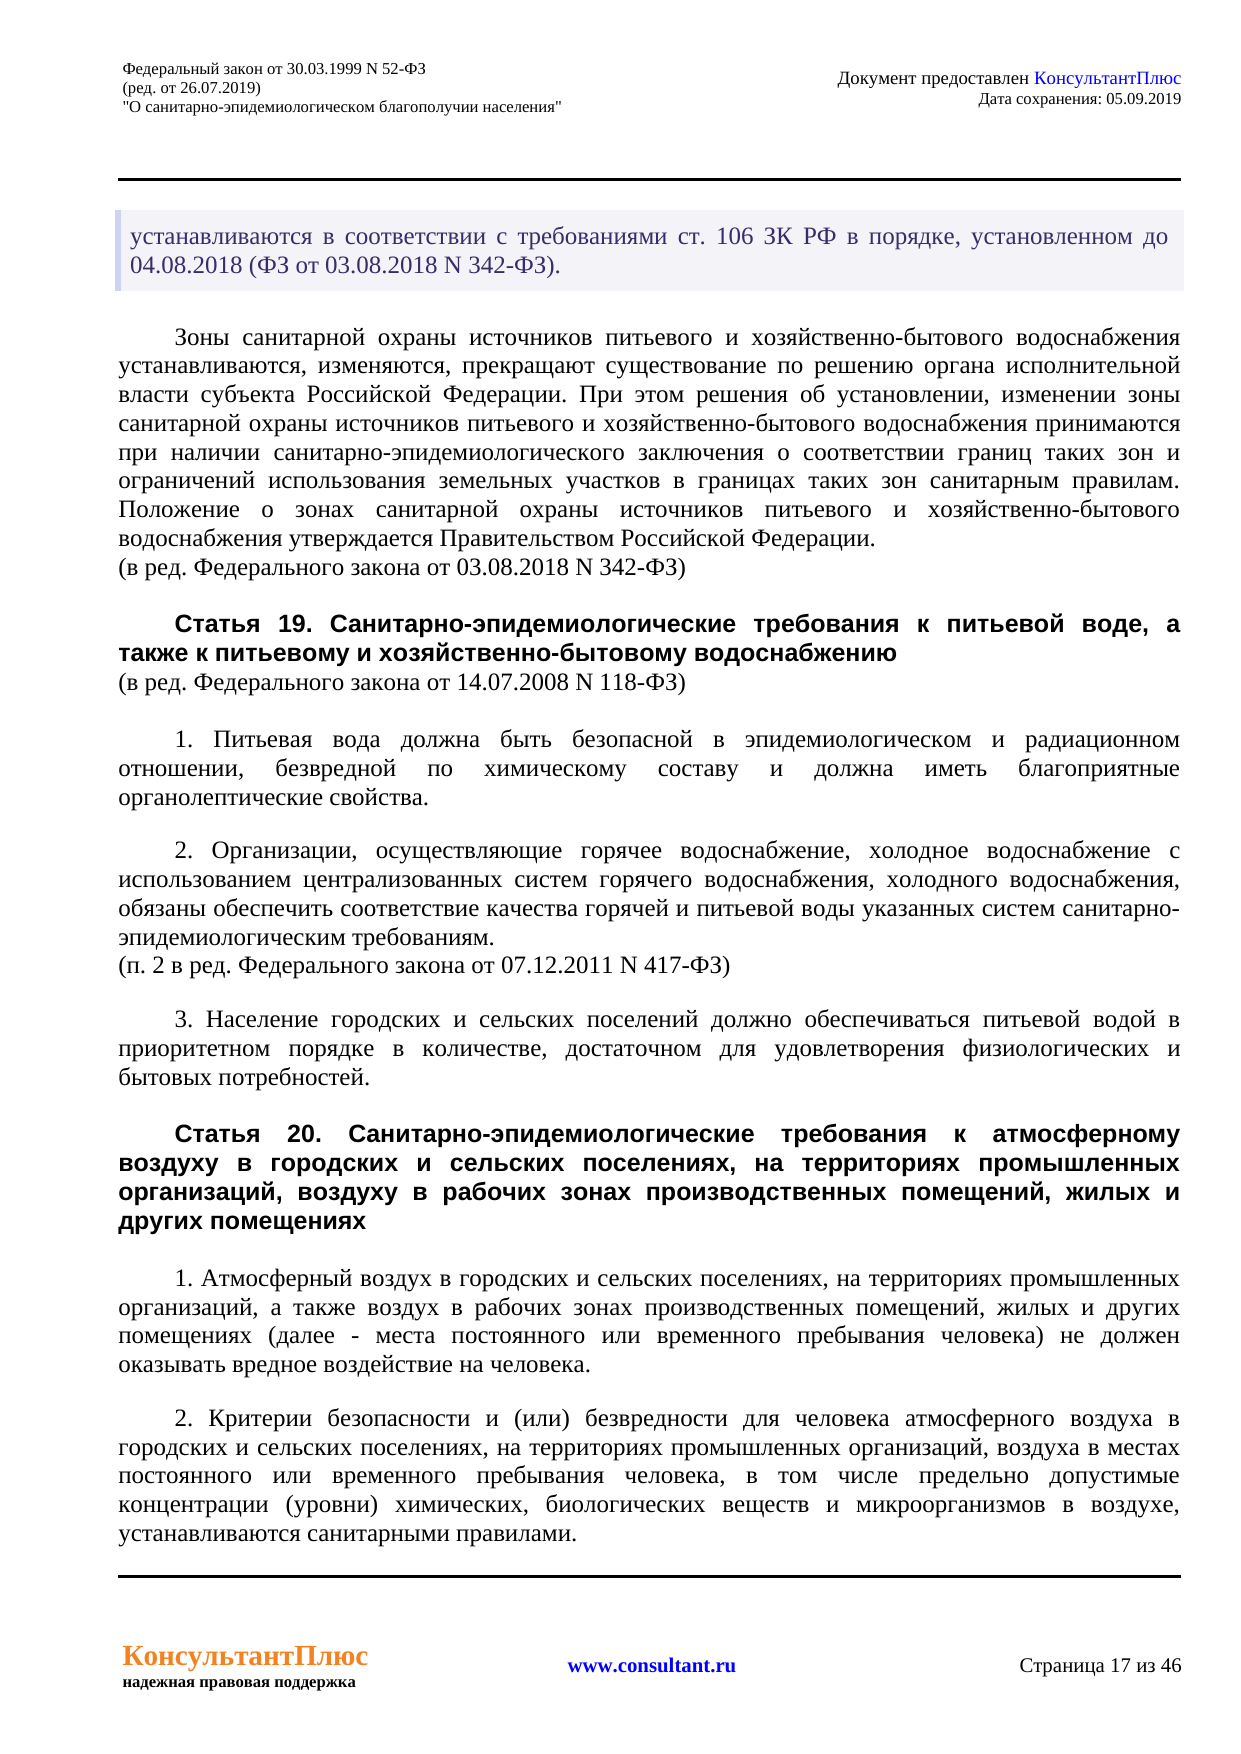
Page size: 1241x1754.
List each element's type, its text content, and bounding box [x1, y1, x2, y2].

text 3. Население городских и сельских поселений должно обеспечиваться питьевой водой в приоритетном порядке в количестве, достаточном для удовлетворения физиологических и бытовых потребностей. [118, 1004, 1181, 1091]
text (в ред. Федерального закона от 14.07.2008 N 118-ФЗ) [118, 667, 1181, 696]
text (в ред. Федерального закона от 03.08.2018 N 342-ФЗ) [118, 552, 1181, 581]
text 1. Атмосферный воздух в городских и сельских поселениях, на территориях промышленных организаций, а также воздух в рабочих зонах производственных помещений, жилых и других помещениях (далее - места постоянного или временного пребывания человека) не должен оказывать вредное воздействие на человека. [118, 1263, 1181, 1378]
text 1. Питьевая вода должна быть безопасной в эпидемиологическом и радиационном отношении, безвредной по химическому составу и должна иметь благоприятные органолептические свойства. [118, 724, 1181, 811]
text (п. 2 в ред. Федерального закона от 07.12.2011 N 417-ФЗ) [118, 951, 1181, 979]
text 2. Организации, осуществляющие горячее водоснабжение, холодное водоснабжение с использованием централизованных систем горячего водоснабжения, холодного водоснабжения, обязаны обеспечить соответствие качества горячей и питьевой воды указанных систем санитарно-эпидемиологическим требованиям. [118, 836, 1181, 951]
title Статья 19. Санитарно-эпидемиологические требования к питьевой воде, а также к питьевому и хозяйственно-бытовому водоснабжению [118, 609, 1181, 667]
text Зоны санитарной охраны источников питьевого и хозяйственно-бытового водоснабжения устанавливаются, изменяются, прекращают существование по решению органа исполнительной власти субъекта Российской Федерации. При этом решения об установлении, изменении зоны санитарной охраны источников питьевого и хозяйственно-бытового водоснабжения принимаются при наличии санитарно-эпидемиологического заключения о соответствии границ таких зон и ограничений использования земельных участков в границах таких зон санитарным правилам. Положение о зонах санитарной охраны источников питьевого и хозяйственно-бытового водоснабжения утверждается Правительством Российской Федерации. [118, 322, 1181, 552]
title Статья 20. Санитарно-эпидемиологические требования к атмосферному воздуху в городских и сельских поселениях, на территориях промышленных организаций, воздуху в рабочих зонах производственных помещений, жилых и других помещениях [118, 1119, 1181, 1234]
text 2. Критерии безопасности и (или) безвредности для человека атмосферного воздуха в городских и сельских поселениях, на территориях промышленных организаций, воздуха в местах постоянного или временного пребывания человека, в том числе предельно допустимые концентрации (уровни) химических, биологических веществ и микроорганизмов в воздухе, устанавливаются санитарными правилами. [118, 1403, 1181, 1547]
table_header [121, 210, 1178, 291]
